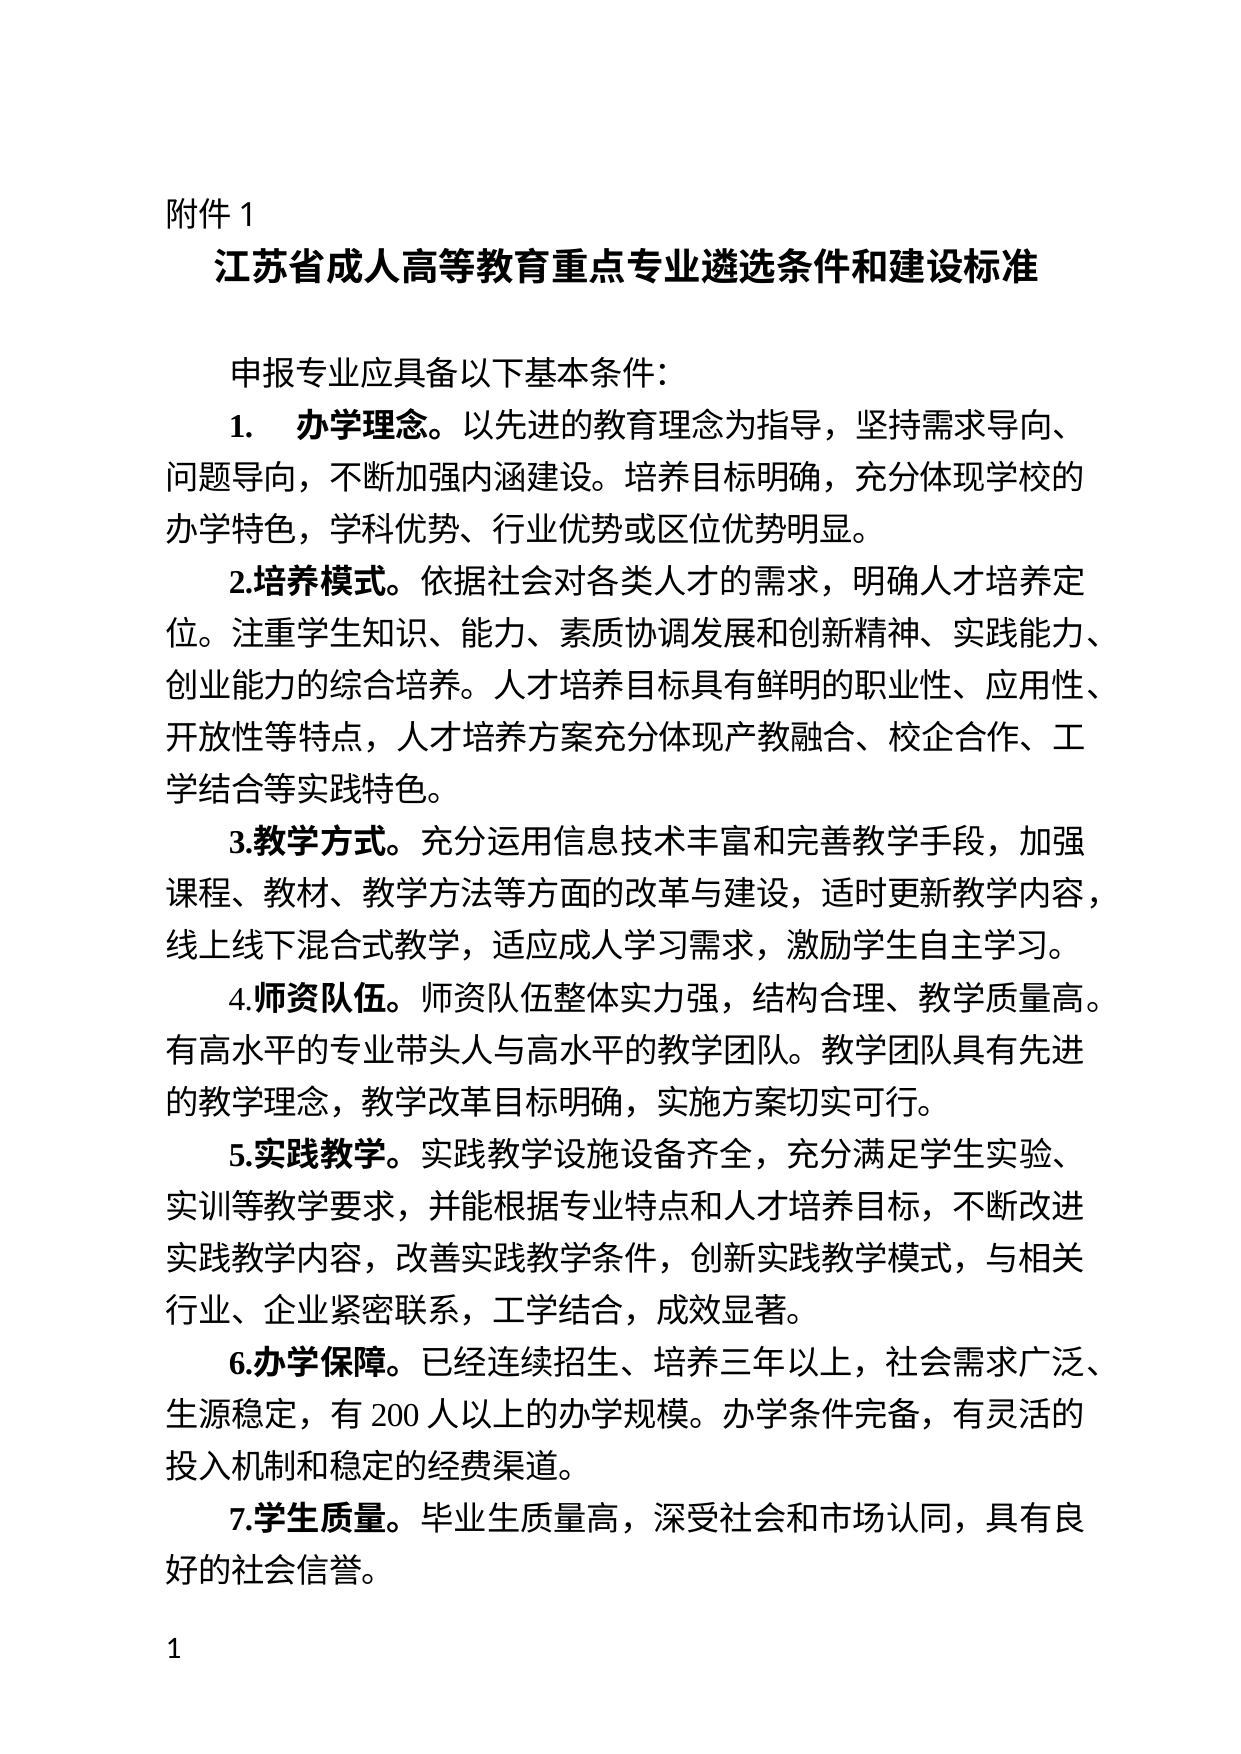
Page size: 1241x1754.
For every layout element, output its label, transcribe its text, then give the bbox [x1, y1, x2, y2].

text 江苏省成人高等教育重点专业遴选条件和建设标准 [165, 239, 1087, 291]
text 2.培养模式。依据社会对各类人才的需求，明确人才培养定位。注重学生知识、能力、素质协调发展和创新精神、实践能力、创业能力的综合培养。人才培养目标具有鲜明的职业性、应用性、开放性等特点，人才培养方案充分体现产教融合、校企合作、工学结合等实践特色。 [165, 552, 1087, 812]
text 1. 办学理念。以先进的教育理念为指导，坚持需求导向、问题导向，不断加强内涵建设。培养目标明确，充分体现学校的办学特色，学科优势、行业优势或区位优势明显。 [165, 395, 1087, 552]
text 6.办学保障。已经连续招生、培养三年以上，社会需求广泛、生源稳定，有200人以上的办学规模。办学条件完备，有灵活的投入机制和稳定的经费渠道。 [165, 1333, 1087, 1489]
text 4.师资队伍。师资队伍整体实力强，结构合理、教学质量高。有高水平的专业带头人与高水平的教学团队。教学团队具有先进的教学理念，教学改革目标明确，实施方案切实可行。 [165, 968, 1087, 1124]
text 附件1 [165, 177, 1087, 239]
text 申报专业应具备以下基本条件： [165, 343, 1087, 395]
text 5.实践教学。实践教学设施设备齐全，充分满足学生实验、实训等教学要求，并能根据专业特点和人才培养目标，不断改进实践教学内容，改善实践教学条件，创新实践教学模式，与相关行业、企业紧密联系，工学结合，成效显著。 [165, 1124, 1087, 1333]
text 3.教学方式。充分运用信息技术丰富和完善教学手段，加强课程、教材、教学方法等方面的改革与建设，适时更新教学内容，线上线下混合式教学，适应成人学习需求，激励学生自主学习。 [165, 812, 1087, 968]
text 7.学生质量。毕业生质量高，深受社会和市场认同，具有良好的社会信誉。 [165, 1489, 1087, 1593]
